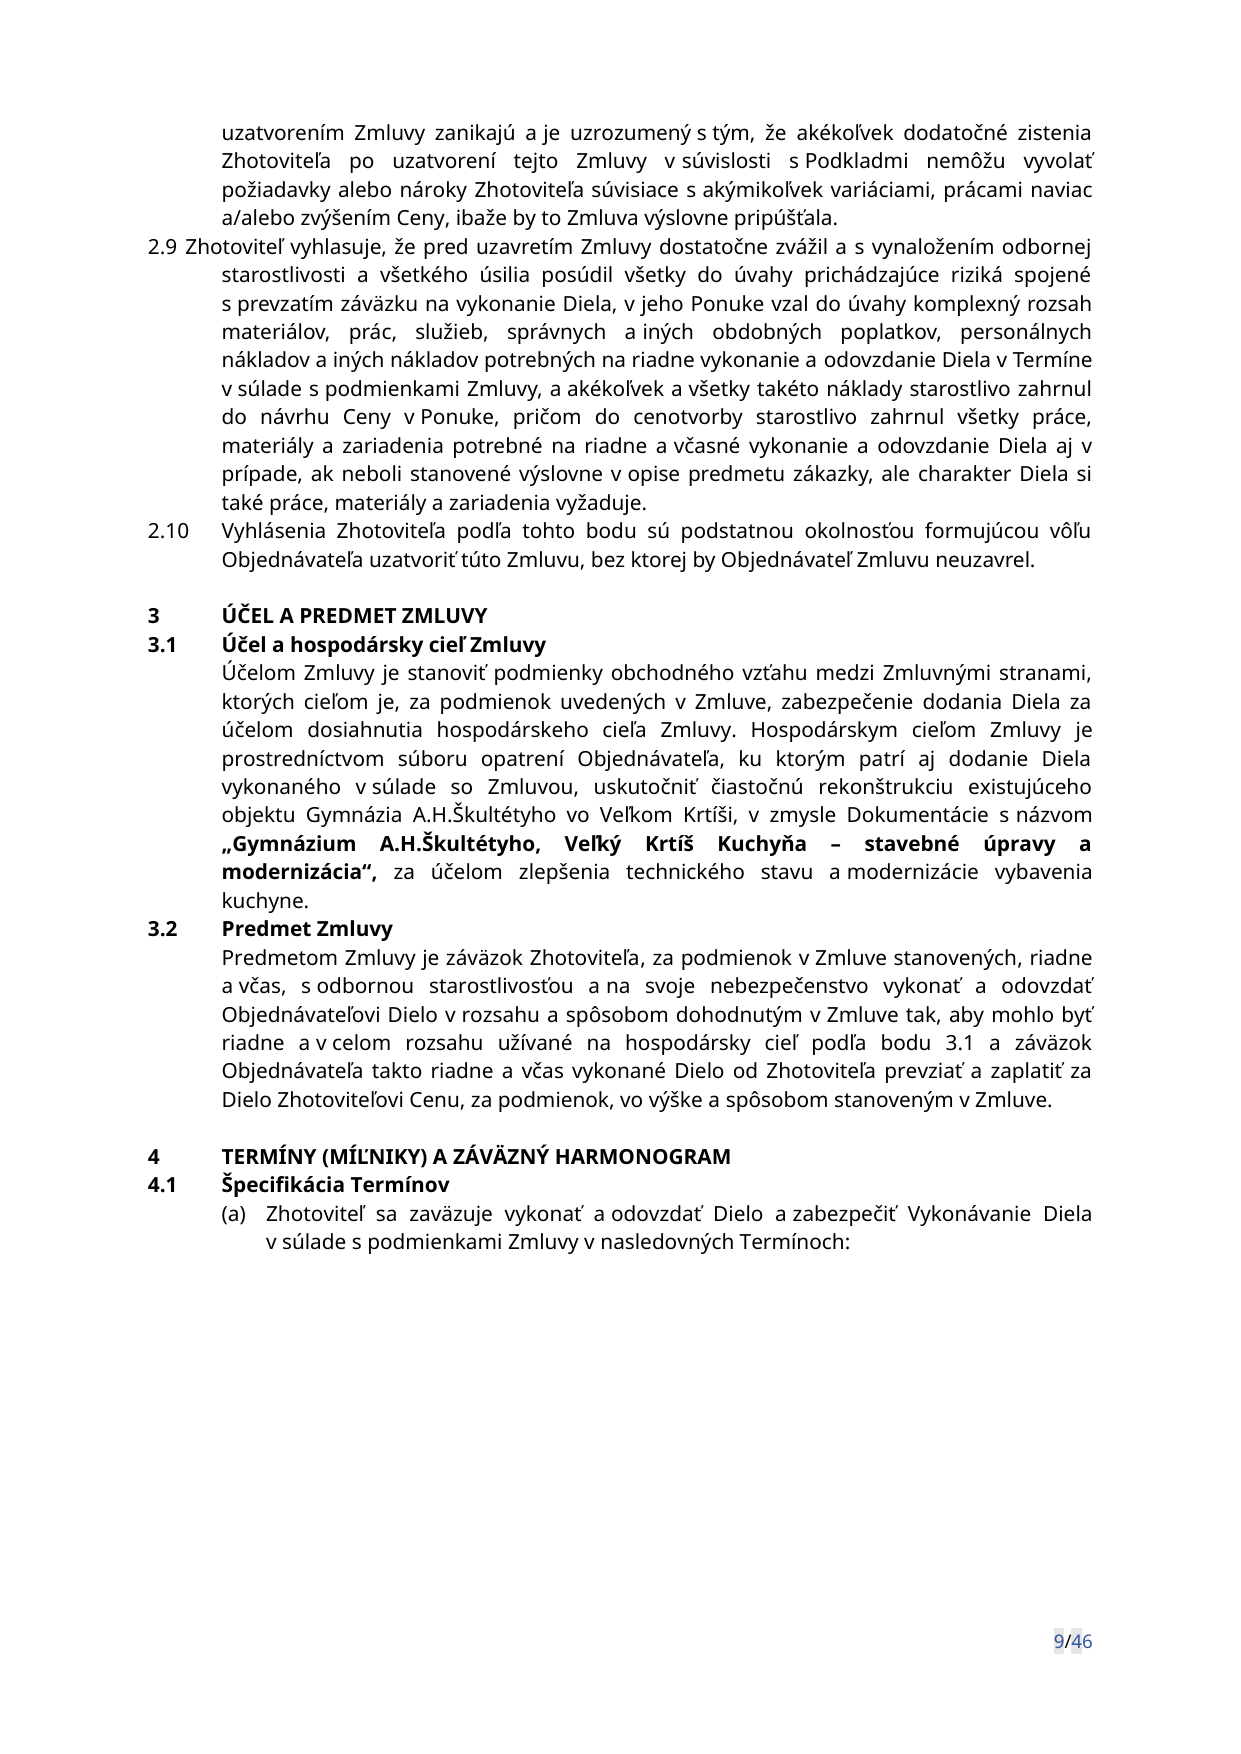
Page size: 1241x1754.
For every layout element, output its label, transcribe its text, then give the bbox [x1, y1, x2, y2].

text Účelom Zmluvy je stanoviť podmienky obchodného vzťahu medzi Zmluvnými stranami, ktorých cieľom je, za podmienok uvedených v Zmluve, zabezpečenie dodania Diela za účelom dosiahnutia hospodárskeho cieľa Zmluvy. Hospodárskym cieľom Zmluvy je prostredníctvom súboru opatrení Objednávateľa, ku ktorým patrí aj dodanie Diela vykonaného v súlade so Zmluvou, uskutočniť čiastočnú rekonštrukciu existujúceho objektu Gymnázia A.H.Škultétyho vo Veľkom Krtíši, v zmysle Dokumentácie s názvom „Gymnázium A.H.Škultétyho, Veľký Krtíš Kuchyňa – stavebné úpravy a modernizácia“, za účelom zlepšenia technického stavu a modernizácie vybavenia kuchyne. [221, 658, 1093, 914]
text 3.2 Predmet Zmluvy [148, 914, 1093, 943]
list 2.9 Zhotoviteľ vyhlasuje, že pred uzavretím Zmluvy dostatočne zvážil a s vynaložením odbornej starostlivosti a všetkého úsilia posúdil všetky do úvahy prichádzajúce riziká spojené s prevzatím záväzku na vykonanie Diela, v jeho Ponuke vzal do úvahy komplexný rozsah materiálov, prác, služieb, správnych a iných obdobných poplatkov, personálnych nákladov a iných nákladov potrebných na riadne vykonanie a odovzdanie Diela v Termíne v súlade s podmienkami Zmluvy, a akékoľvek a všetky takéto náklady starostlivo zahrnul do návrhu Ceny v Ponuke, pričom do cenotvorby starostlivo zahrnul všetky práce, materiály a zariadenia potrebné na riadne a včasné vykonanie a odovzdanie Diela aj v prípade, ak neboli stanovené výslovne v opise predmetu zákazky, ale charakter Diela si také práce, materiály a zariadenia vyžaduje. [148, 232, 1093, 516]
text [148, 118, 1093, 232]
text 4.1 Špecifikácia Termínov [148, 1170, 1093, 1199]
text 4 TERMÍNY (míľniky) a ZÁVäzný harmonogram [148, 1142, 1093, 1170]
list 2.10 Vyhlásenia Zhotoviteľa podľa tohto bodu sú podstatnou okolnosťou formujúcou vôľu Objednávateľa uzatvoriť túto Zmluvu, bez ktorej by Objednávateľ Zmluvu neuzavrel. [148, 516, 1093, 573]
text 3.1 Účel a hospodársky cieľ Zmluvy [148, 630, 1093, 658]
text (a) Zhotoviteľ sa zaväzuje vykonať a odovzdať Dielo a zabezpečiť Vykonávanie Diela v súlade s podmienkami Zmluvy v nasledovných Termínoch: [221, 1199, 1093, 1256]
text Predmetom Zmluvy je záväzok Zhotoviteľa, za podmienok v Zmluve stanovených, riadne a včas, s odbornou starostlivosťou a na svoje nebezpečenstvo vykonať a odovzdať Objednávateľovi Dielo v rozsahu a spôsobom dohodnutým v Zmluve tak, aby mohlo byť riadne a v celom rozsahu užívané na hospodársky cieľ podľa bodu 3.1 a záväzok Objednávateľa takto riadne a včas vykonané Dielo od Zhotoviteľa prevziať a zaplatiť za Dielo Zhotoviteľovi Cenu, za podmienok, vo výške a spôsobom stanoveným v Zmluve. [221, 943, 1093, 1113]
text 3 ÚČEL A PREDMET ZMLUVY [148, 602, 1093, 630]
